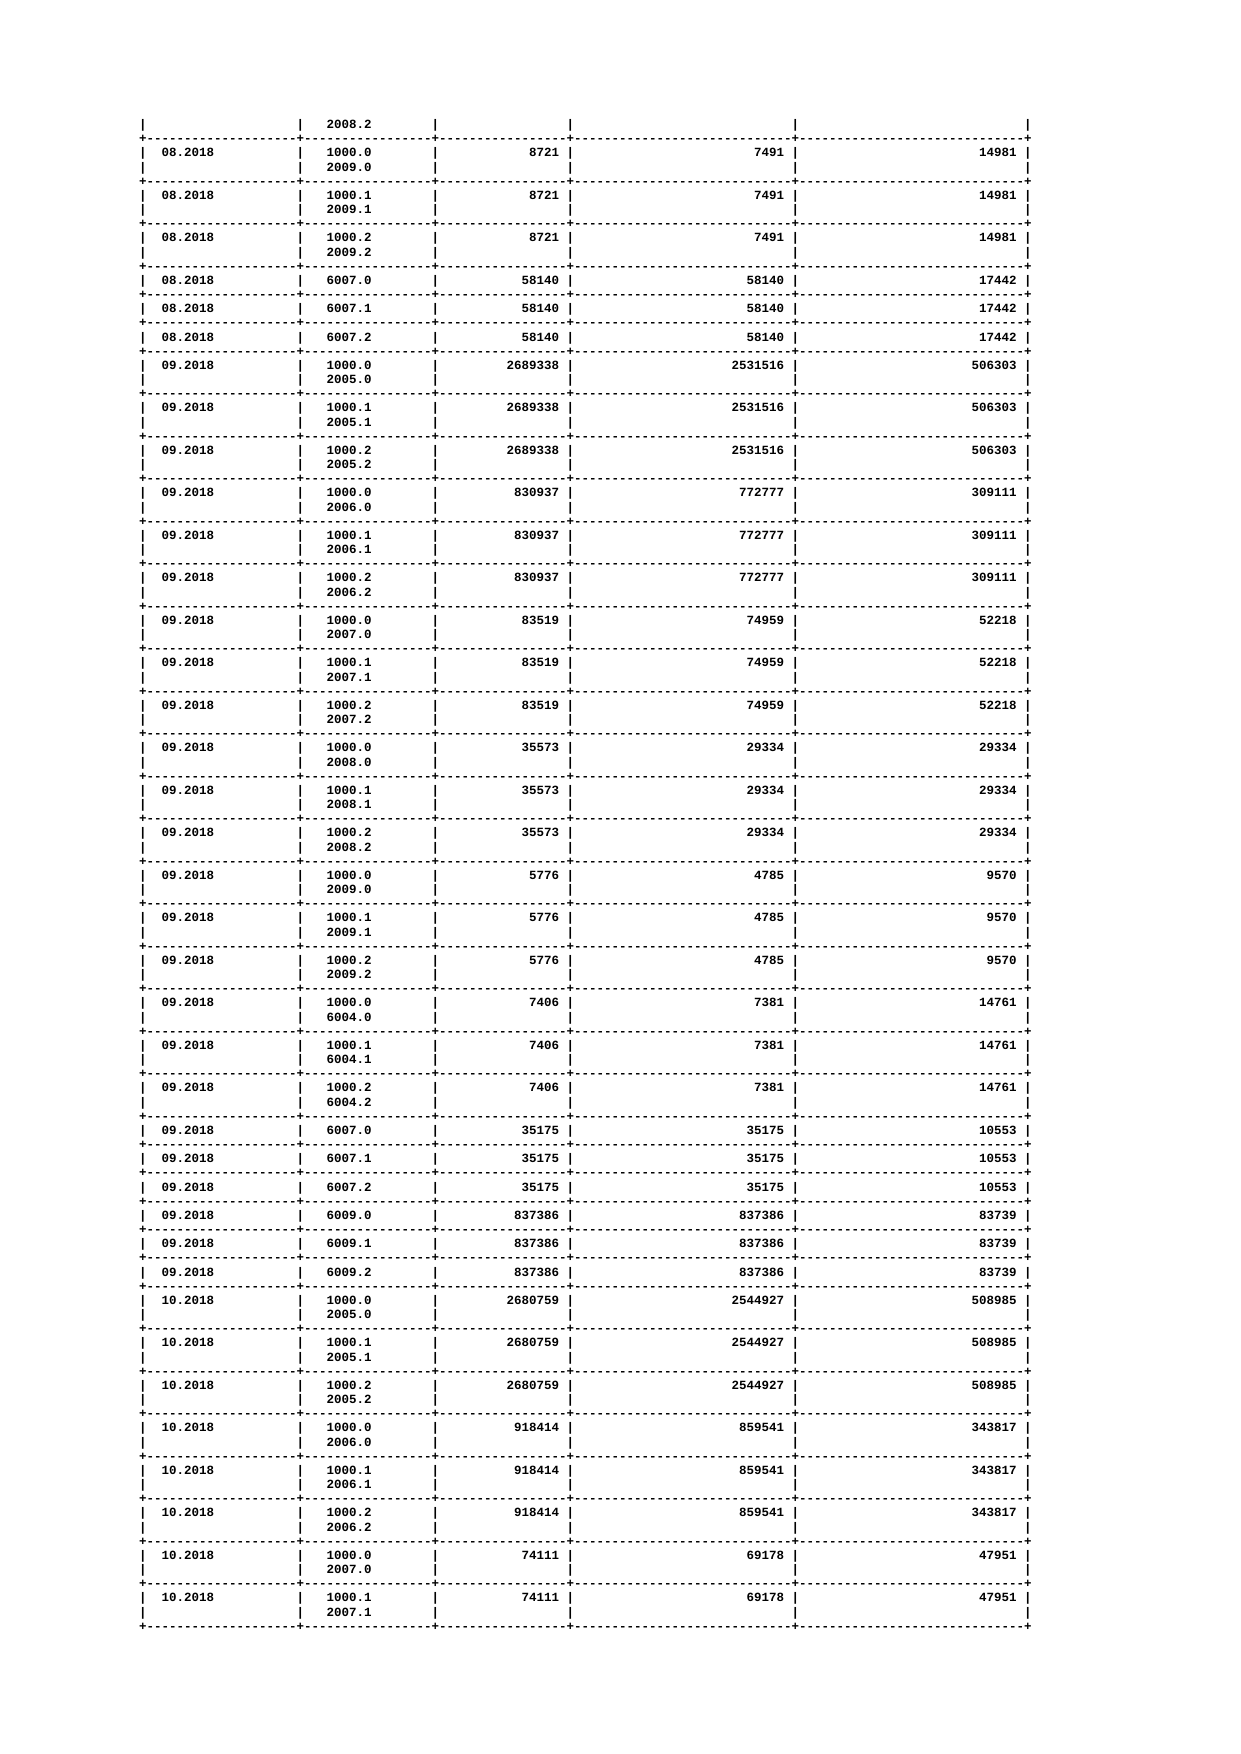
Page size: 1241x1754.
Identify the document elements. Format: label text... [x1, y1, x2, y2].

text | | 2007.1 | | | | [139, 1606, 1101, 1620]
text +--------------------+-----------------+-----------------+-----------------------------+------------------------------+ [139, 345, 1101, 359]
text | | 2006.2 | | | | [139, 586, 1101, 600]
text | 10.2018 | 1000.1 | 918414 | 859541 | 343817 | [139, 1464, 1101, 1478]
text | 10.2018 | 1000.1 | 2680759 | 2544927 | 508985 | [139, 1336, 1101, 1351]
text | | 2006.0 | | | | [139, 1436, 1101, 1450]
text | 09.2018 | 6007.1 | 35175 | 35175 | 10553 | [139, 1152, 1101, 1166]
text | 09.2018 | 1000.1 | 7406 | 7381 | 14761 | [139, 1039, 1101, 1053]
text +--------------------+-----------------+-----------------+-----------------------------+------------------------------+ [139, 812, 1101, 826]
text | | 2009.1 | | | | [139, 203, 1101, 217]
text | | 2007.0 | | | | [139, 1563, 1101, 1577]
text | 09.2018 | 1000.1 | 2689338 | 2531516 | 506303 | [139, 401, 1101, 416]
text +--------------------+-----------------+-----------------+-----------------------------+------------------------------+ [139, 1110, 1101, 1124]
text | | 2008.2 | | | | [139, 841, 1101, 855]
text | | 2005.1 | | | | [139, 1351, 1101, 1365]
text +--------------------+-----------------+-----------------+-----------------------------+------------------------------+ [139, 1251, 1101, 1266]
text | | 2008.2 | | | | [139, 118, 1101, 132]
text +--------------------+-----------------+-----------------+-----------------------------+------------------------------+ [139, 600, 1101, 614]
text | | 2009.2 | | | | [139, 968, 1101, 982]
text | 08.2018 | 1000.2 | 8721 | 7491 | 14981 | [139, 231, 1101, 246]
text | 10.2018 | 1000.2 | 2680759 | 2544927 | 508985 | [139, 1379, 1101, 1393]
text +--------------------+-----------------+-----------------+-----------------------------+------------------------------+ [139, 940, 1101, 954]
text +--------------------+-----------------+-----------------+-----------------------------+------------------------------+ [139, 1166, 1101, 1181]
text | 10.2018 | 1000.0 | 74111 | 69178 | 47951 | [139, 1549, 1101, 1563]
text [139, 1577, 1101, 1591]
text +--------------------+-----------------+-----------------+-----------------------------+------------------------------+ [139, 316, 1101, 331]
text +--------------------+-----------------+-----------------+-----------------------------+------------------------------+ [139, 1450, 1101, 1464]
text +--------------------+-----------------+-----------------+-----------------------------+------------------------------+ [139, 1365, 1101, 1379]
text | 09.2018 | 1000.2 | 5776 | 4785 | 9570 | [139, 954, 1101, 968]
text | | 2007.1 | | | | [139, 671, 1101, 685]
text | | 6004.2 | | | | [139, 1096, 1101, 1110]
text | 10.2018 | 1000.0 | 918414 | 859541 | 343817 | [139, 1421, 1101, 1436]
text | | 2005.2 | | | | [139, 1393, 1101, 1407]
text | 09.2018 | 6009.1 | 837386 | 837386 | 83739 | [139, 1237, 1101, 1251]
text | 09.2018 | 1000.2 | 7406 | 7381 | 14761 | [139, 1081, 1101, 1096]
text | | 2005.0 | | | | [139, 373, 1101, 387]
text +--------------------+-----------------+-----------------+-----------------------------+------------------------------+ [139, 1067, 1101, 1081]
text +--------------------+-----------------+-----------------+-----------------------------+------------------------------+ [139, 1195, 1101, 1209]
text +--------------------+-----------------+-----------------+-----------------------------+------------------------------+ [139, 217, 1101, 231]
text | | 2005.0 | | | | [139, 1308, 1101, 1322]
text | 09.2018 | 1000.2 | 83519 | 74959 | 52218 | [139, 699, 1101, 713]
text +--------------------+-----------------+-----------------+-----------------------------+------------------------------+ [139, 472, 1101, 486]
text +--------------------+-----------------+-----------------+-----------------------------+------------------------------+ [139, 1407, 1101, 1421]
text | | 2009.1 | | | | [139, 926, 1101, 940]
text +--------------------+-----------------+-----------------+-----------------------------+------------------------------+ [139, 1322, 1101, 1336]
text +--------------------+-----------------+-----------------+-----------------------------+------------------------------+ [139, 982, 1101, 996]
text | | 2006.0 | | | | [139, 501, 1101, 515]
text | | 6004.0 | | | | [139, 1011, 1101, 1025]
text | 09.2018 | 1000.1 | 83519 | 74959 | 52218 | [139, 656, 1101, 671]
text +--------------------+-----------------+-----------------+-----------------------------+------------------------------+ [139, 1138, 1101, 1152]
text | | 2007.2 | | | | [139, 713, 1101, 727]
text | | 2006.2 | | | | [139, 1521, 1101, 1535]
text +--------------------+-----------------+-----------------+-----------------------------+------------------------------+ [139, 260, 1101, 274]
text | 08.2018 | 6007.1 | 58140 | 58140 | 17442 | [139, 302, 1101, 316]
text | 09.2018 | 1000.0 | 830937 | 772777 | 309111 | [139, 486, 1101, 501]
text | 09.2018 | 1000.2 | 2689338 | 2531516 | 506303 | [139, 444, 1101, 458]
text | 09.2018 | 6009.2 | 837386 | 837386 | 83739 | [139, 1266, 1101, 1280]
text | 08.2018 | 1000.0 | 8721 | 7491 | 14981 | [139, 146, 1101, 161]
text | | 2005.2 | | | | [139, 458, 1101, 472]
text | | 2008.1 | | | | [139, 798, 1101, 812]
text | 08.2018 | 6007.0 | 58140 | 58140 | 17442 | [139, 274, 1101, 288]
text +--------------------+-----------------+-----------------+-----------------------------+------------------------------+ [139, 515, 1101, 529]
text | | 2009.0 | | | | [139, 883, 1101, 897]
text | 09.2018 | 1000.1 | 35573 | 29334 | 29334 | [139, 784, 1101, 798]
text | | 6004.1 | | | | [139, 1053, 1101, 1067]
text | 09.2018 | 6007.0 | 35175 | 35175 | 10553 | [139, 1124, 1101, 1138]
text +--------------------+-----------------+-----------------+-----------------------------+------------------------------+ [139, 642, 1101, 656]
text | | 2005.1 | | | | [139, 416, 1101, 430]
text | | 2007.0 | | | | [139, 628, 1101, 642]
text | 09.2018 | 1000.1 | 5776 | 4785 | 9570 | [139, 911, 1101, 926]
text | | 2006.1 | | | | [139, 1478, 1101, 1492]
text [139, 132, 1101, 146]
text | 08.2018 | 1000.1 | 8721 | 7491 | 14981 | [139, 189, 1101, 203]
text | | 2006.1 | | | | [139, 543, 1101, 557]
text +--------------------+-----------------+-----------------+-----------------------------+------------------------------+ [139, 288, 1101, 302]
text | 10.2018 | 1000.0 | 2680759 | 2544927 | 508985 | [139, 1294, 1101, 1308]
text +--------------------+-----------------+-----------------+-----------------------------+------------------------------+ [139, 1280, 1101, 1294]
text +--------------------+-----------------+-----------------+-----------------------------+------------------------------+ [139, 175, 1101, 189]
text +--------------------+-----------------+-----------------+-----------------------------+------------------------------+ [139, 1535, 1101, 1549]
text +--------------------+-----------------+-----------------+-----------------------------+------------------------------+ [139, 727, 1101, 741]
text | 09.2018 | 1000.0 | 7406 | 7381 | 14761 | [139, 996, 1101, 1011]
text | 10.2018 | 1000.1 | 74111 | 69178 | 47951 | [139, 1591, 1101, 1606]
text +--------------------+-----------------+-----------------+-----------------------------+------------------------------+ [139, 1223, 1101, 1237]
text | 09.2018 | 1000.0 | 35573 | 29334 | 29334 | [139, 741, 1101, 756]
text +--------------------+-----------------+-----------------+-----------------------------+------------------------------+ [139, 685, 1101, 699]
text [139, 1620, 1101, 1634]
text | 09.2018 | 1000.0 | 83519 | 74959 | 52218 | [139, 614, 1101, 628]
text | | 2009.0 | | | | [139, 161, 1101, 175]
text | 09.2018 | 6007.2 | 35175 | 35175 | 10553 | [139, 1181, 1101, 1195]
text | 08.2018 | 6007.2 | 58140 | 58140 | 17442 | [139, 331, 1101, 345]
text | 09.2018 | 1000.2 | 35573 | 29334 | 29334 | [139, 826, 1101, 841]
text +--------------------+-----------------+-----------------+-----------------------------+------------------------------+ [139, 557, 1101, 571]
text | | 2009.2 | | | | [139, 246, 1101, 260]
text | 09.2018 | 1000.0 | 5776 | 4785 | 9570 | [139, 869, 1101, 883]
text +--------------------+-----------------+-----------------+-----------------------------+------------------------------+ [139, 1025, 1101, 1039]
text | 09.2018 | 1000.0 | 2689338 | 2531516 | 506303 | [139, 359, 1101, 373]
text | | 2008.0 | | | | [139, 756, 1101, 770]
text | 10.2018 | 1000.2 | 918414 | 859541 | 343817 | [139, 1506, 1101, 1521]
text +--------------------+-----------------+-----------------+-----------------------------+------------------------------+ [139, 770, 1101, 784]
text | 09.2018 | 6009.0 | 837386 | 837386 | 83739 | [139, 1209, 1101, 1223]
text +--------------------+-----------------+-----------------+-----------------------------+------------------------------+ [139, 387, 1101, 401]
text +--------------------+-----------------+-----------------+-----------------------------+------------------------------+ [139, 897, 1101, 911]
text +--------------------+-----------------+-----------------+-----------------------------+------------------------------+ [139, 855, 1101, 869]
text +--------------------+-----------------+-----------------+-----------------------------+------------------------------+ [139, 1492, 1101, 1506]
text +--------------------+-----------------+-----------------+-----------------------------+------------------------------+ [139, 430, 1101, 444]
text | 09.2018 | 1000.1 | 830937 | 772777 | 309111 | [139, 529, 1101, 543]
text | 09.2018 | 1000.2 | 830937 | 772777 | 309111 | [139, 571, 1101, 586]
